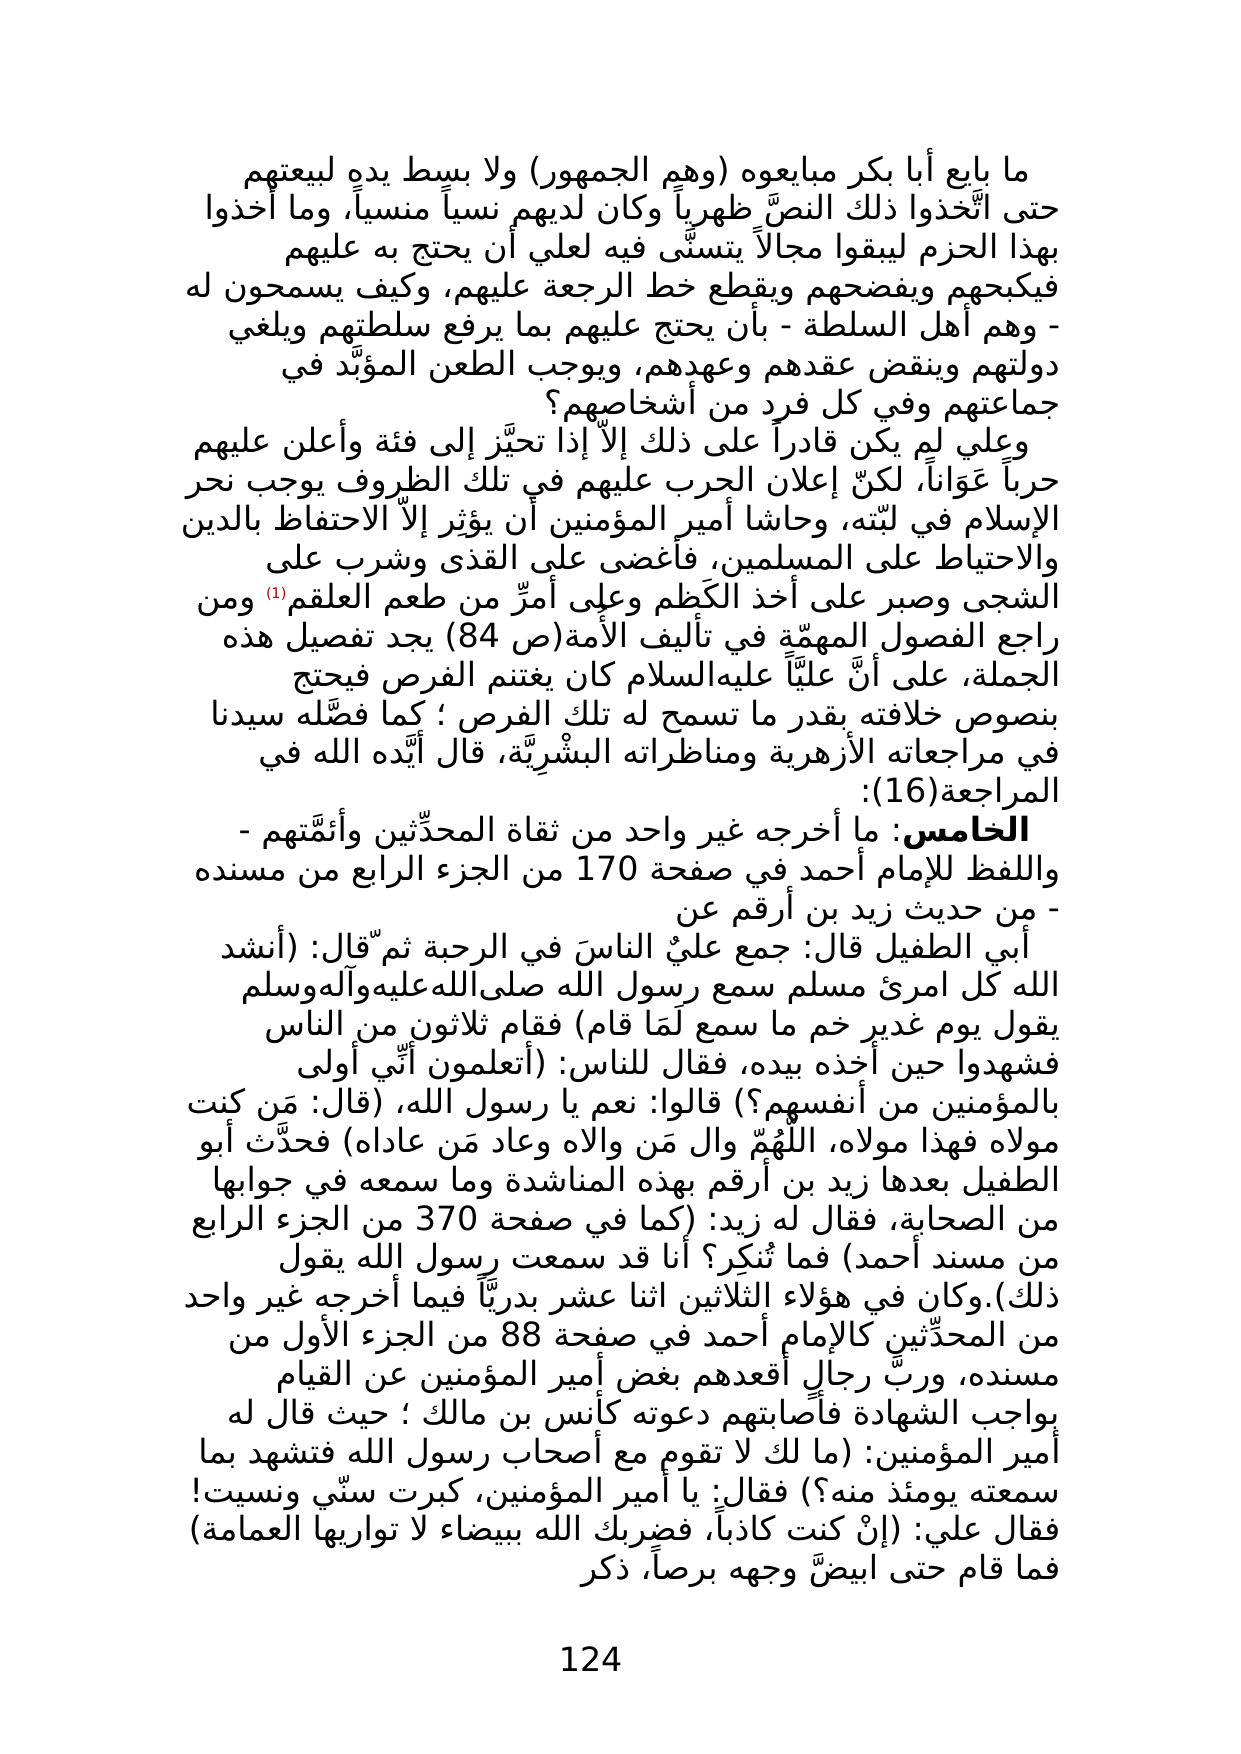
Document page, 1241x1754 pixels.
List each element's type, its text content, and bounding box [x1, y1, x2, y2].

text أبي الطفيل قال: جمع عليٌ الناسَ في الرحبة ثم ّقال: (أنشد الله كل امرئ مسلم سمع رسول الله صلى‌الله‌عليه‌وآله‌وسلم يقول يوم غدير خم ما سمع لَمَا قام) فقام ثلاثون من الناس فشهدوا حين أخذه بيده، فقال للناس: (أتعلمون أنِّي أولى بالمؤمنين من أنفسهم؟) قالوا: نعم يا رسول الله، (قال: مَن كنت مولاه فهذا مولاه، اللَّهُمّ وال مَن والاه وعاد مَن عاداه) فحدَّث أبو الطفيل بعدها زيد بن أرقم بهذه المناشدة وما سمعه في جوابها من الصحابة، فقال له زيد: (كما في صفحة 370 من الجزء الرابع من مسند أحمد) فما تُنكِر؟ أنا قد سمعت رسول الله يقول ذلك).وكان في هؤلاء الثلاثين اثنا عشر بدريَّاً فيما أخرجه غير واحد من المحدِّثين كالإمام أحمد في صفحة 88 من الجزء الأول من مسنده، وربَّ رجالٍ أقعدهم بغض أمير المؤمنين عن القيام بواجب الشهادة فأصابتهم دعوته كأنس بن مالك ؛ حيث قال له أمير المؤمنين: (ما لك لا تقوم مع أصحاب رسول الله فتشهد بما سمعته يومئذ منه؟) فقال: يا أمير المؤمنين، كبرت سنّي ونسيت! فقال علي: (إنْ كنت كاذباً، فضربك الله ببيضاء لا تواريها العمامة) فما قام حتى ابيضَّ وجهه برصاً، ذكر [180, 927, 1060, 1588]
text وعلي لم يكن قادراً على ذلك إلاّ إذا تحيَّز إلى فئة وأعلن عليهم حرباً عَوَاناً، لكنّ إعلان الحرب عليهم في تلك الظروف يوجب نحر الإسلام في لبّته، وحاشا أمير المؤمنين أن يؤثِر إلاّ الاحتفاظ بالدين والاحتياط على المسلمين، فأغضى على القذى وشرب على الشجى وصبر على أخذ الكَظم وعلى أمرِّ من طعم العلقم(1) ومن راجع الفصول المهمّة في تأليف الأُمة(ص 84) يجد تفصيل هذه الجملة، على أنَّ عليَّاً عليه‌السلام كان يغتنم الفرص فيحتج بنصوص خلافته بقدر ما تسمح له تلك الفرص ؛ كما فصَّله سيدنا في مراجعاته الأزهرية ومناظراته البشْرِيَّة، قال أيَّده الله في المراجعة(16): [180, 422, 1060, 811]
text ما بايع أبا بكر مبايعوه (وهم الجمهور) ولا بسط يده لبيعتهم حتى اتَّخذوا ذلك النصَّ ظهرياً وكان لديهم نسياً منسياً، وما أخذوا بهذا الحزم ليبقوا مجالاً يتسنَّى فيه لعلي أن يحتج به عليهم فيكبحهم ويفضحهم ويقطع خط الرجعة عليهم، وكيف يسمحون له - وهم أهل السلطة - بأن يحتج عليهم بما يرفع سلطتهم ويلغي دولتهم وينقض عقدهم وعهدهم، ويوجب الطعن المؤبَّد في جماعتهم وفي كل فرد من أشخاصهم؟ [180, 150, 1060, 422]
text الخامس: ما أخرجه غير واحد من ثقاة المحدِّثين وأئمَّتهم - واللفظ للإمام أحمد في صفحة 170 من الجزء الرابع من مسنده - من حديث زيد بن أرقم عن [180, 811, 1060, 927]
